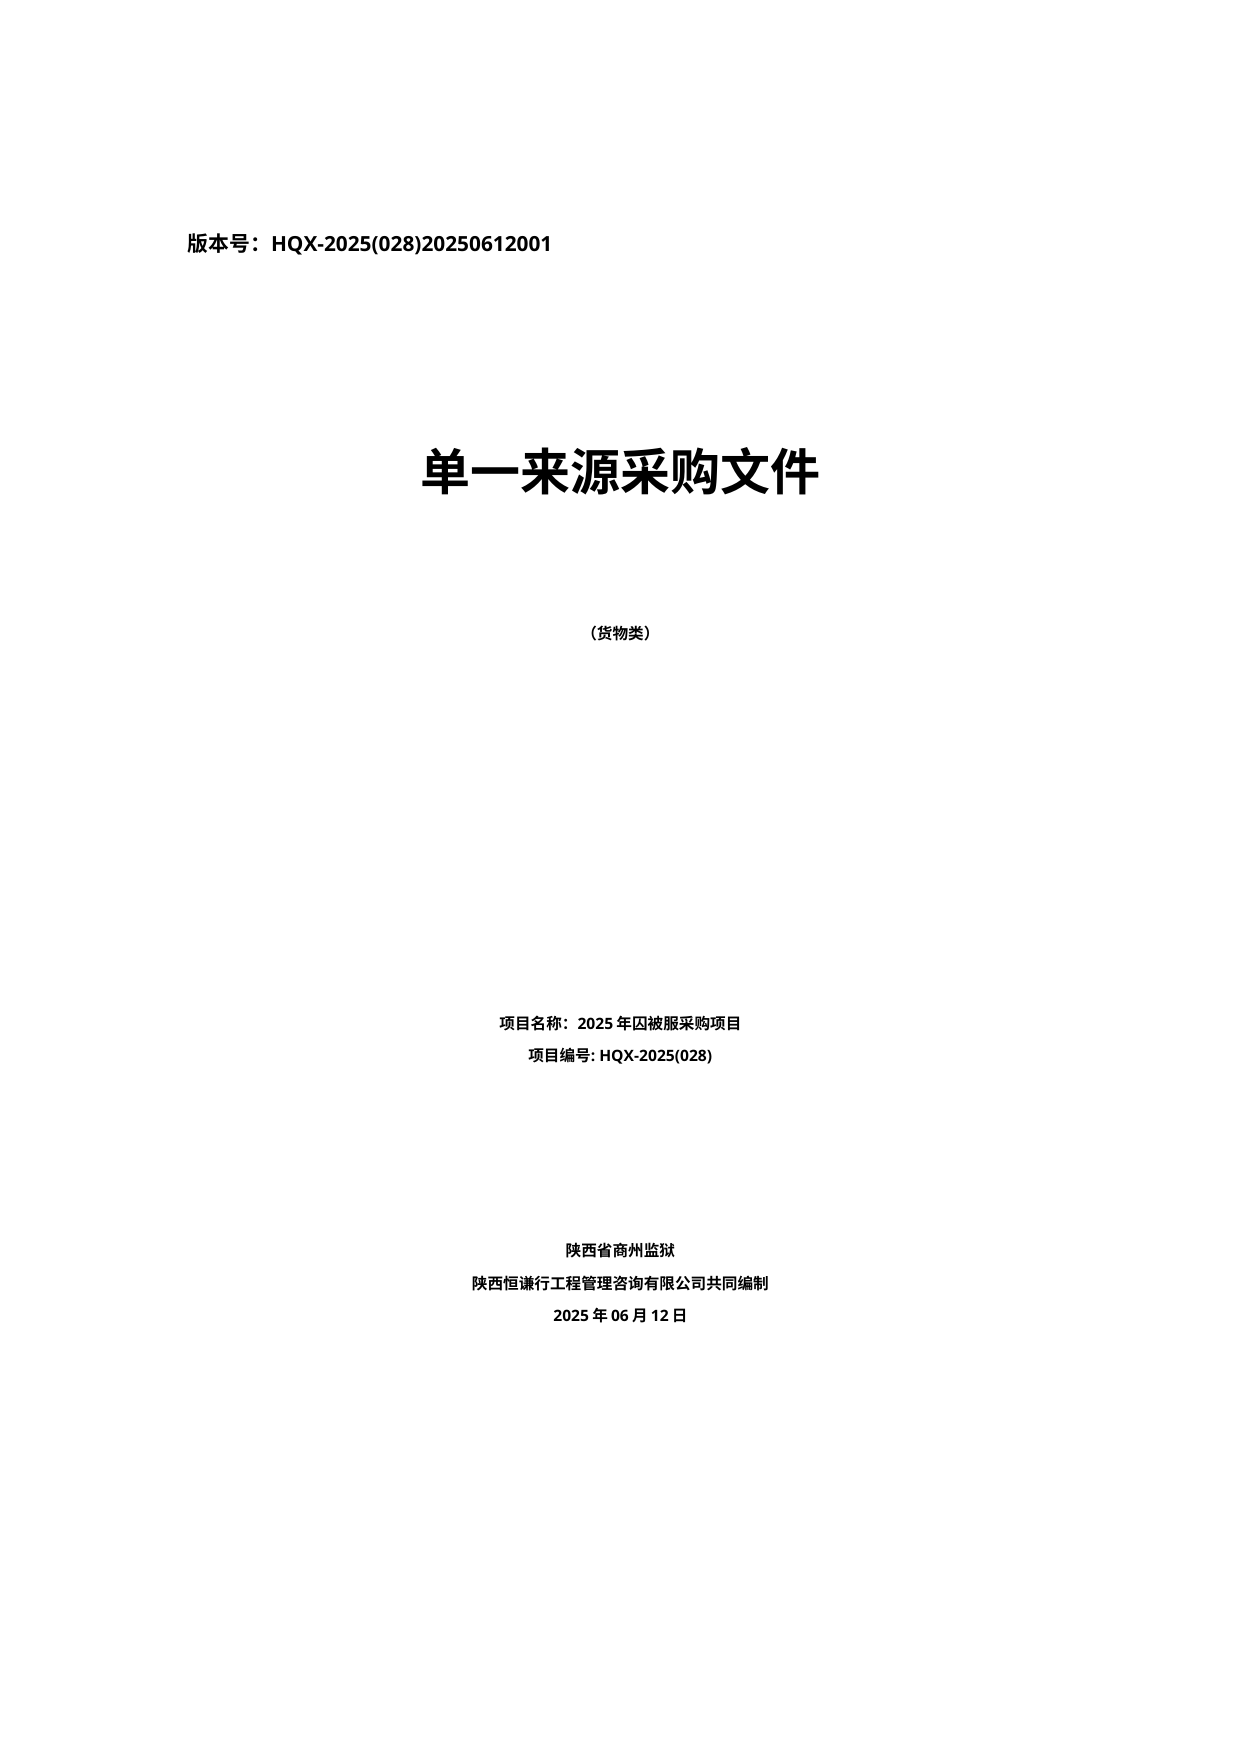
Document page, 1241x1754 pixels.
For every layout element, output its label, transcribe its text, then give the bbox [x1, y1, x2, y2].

text 项目名称：2025年囚被服采购项目 [187, 1007, 1053, 1039]
text 项目编号: HQX-2025(028) [187, 1039, 1053, 1234]
text 陕西恒谦行工程管理咨询有限公司共同编制 [187, 1267, 1053, 1299]
text 2025年06月12日 [187, 1299, 1053, 1332]
text 陕西省商州监狱 [187, 1234, 1053, 1267]
text （货物类） [187, 617, 1053, 1007]
text 单一来源采购文件 [187, 422, 1053, 617]
text 版本号：HQX-2025(028)20250612001 [187, 227, 1053, 422]
